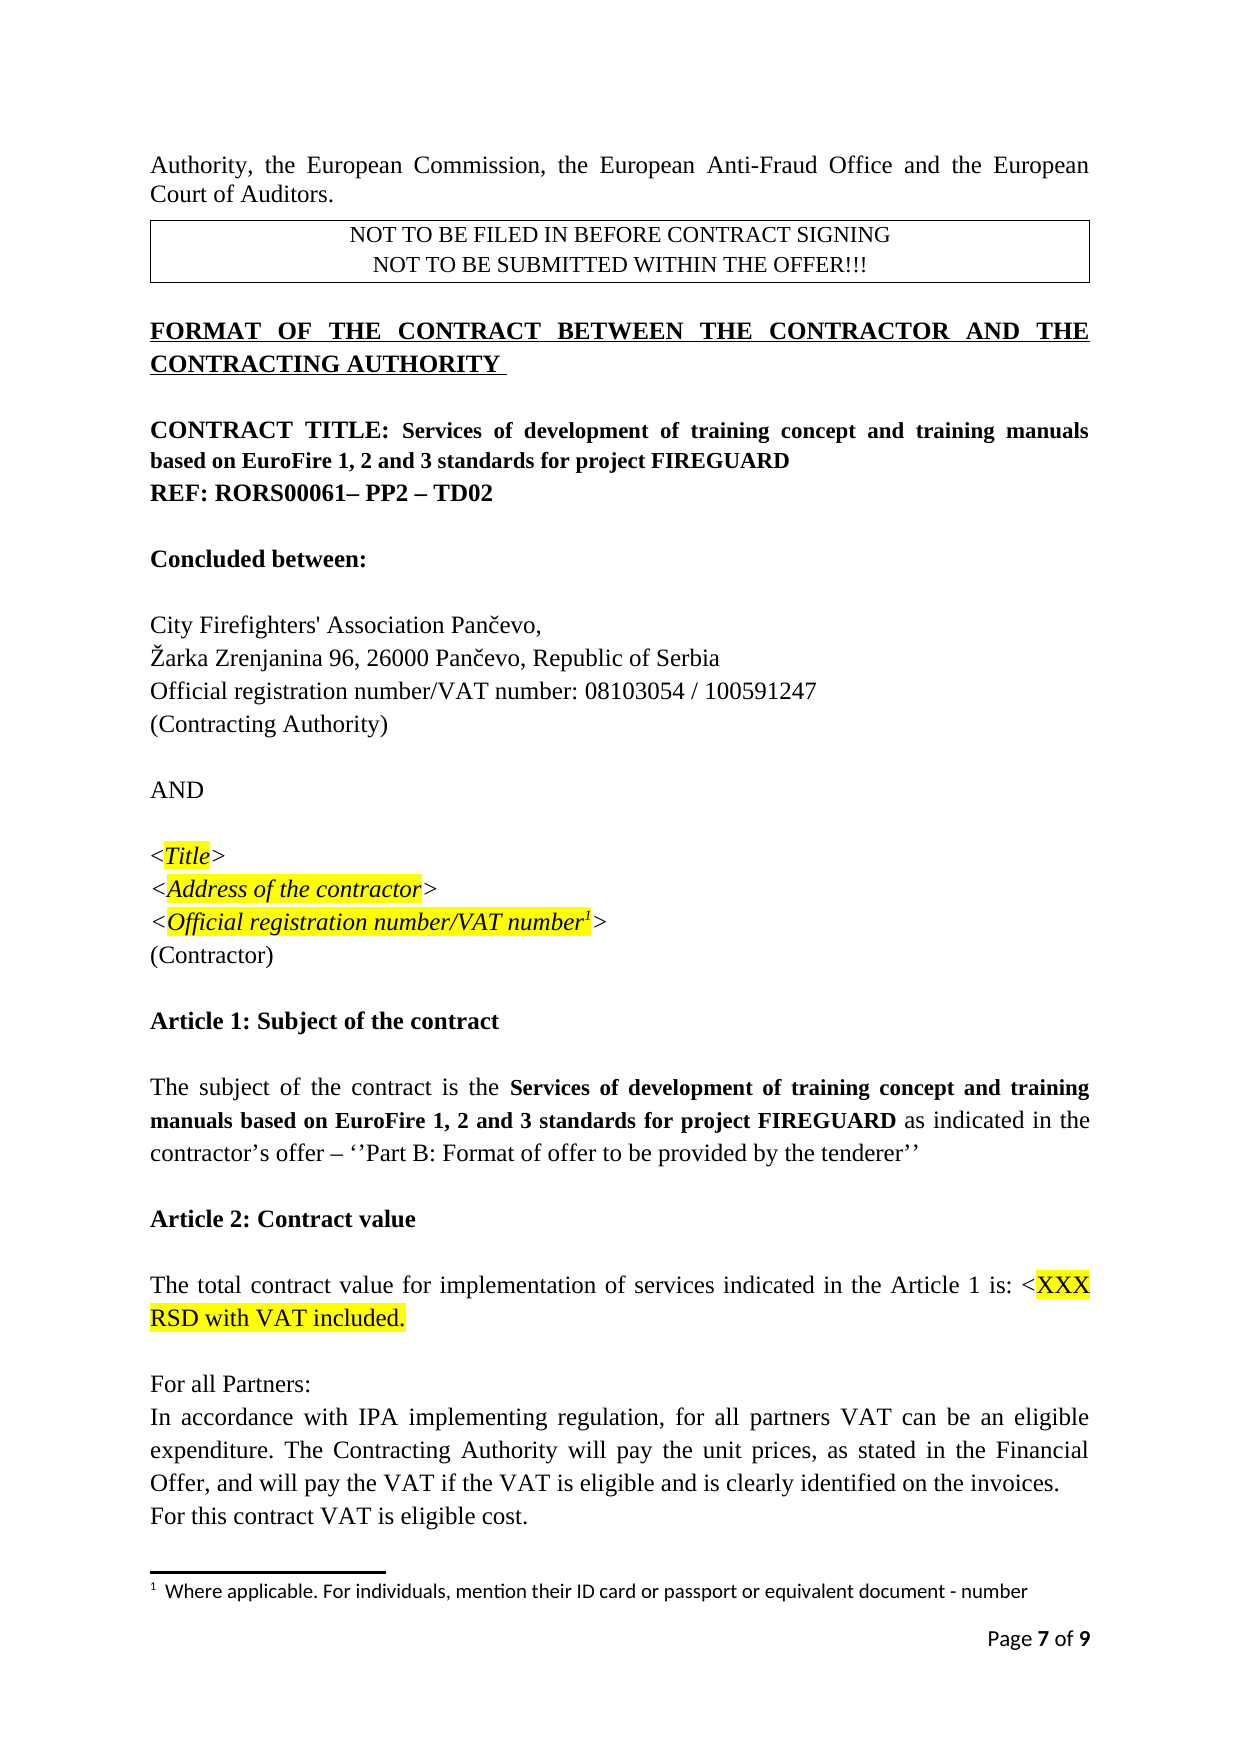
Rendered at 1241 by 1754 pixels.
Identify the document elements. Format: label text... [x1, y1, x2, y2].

text For this contract VAT is eligible cost. [150, 1501, 1090, 1530]
text (Contracting Authority) [150, 709, 1090, 737]
text Concluded between: [150, 544, 1090, 572]
text AND [150, 775, 1090, 803]
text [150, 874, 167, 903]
text FORMAT OF THE CONTRACT BETWEEN THE CONTRACTOR AND THE CONTRACTING AUTHORITY [150, 316, 1090, 341]
text Article 1: Subject of the contract [150, 1006, 1090, 1035]
text <Title> [210, 841, 1090, 869]
table_header NOT TO BE FILED IN BEFORE CONTRACT SIGNING NOT TO BE SUBMITTED WITHIN THE OFFER!!! [151, 221, 1089, 282]
text City Firefighters' Association Pančevo, [150, 610, 1090, 638]
text CONTRACT TITLE: Services of development of training concept and training manuals based on EuroFire 1, 2 and 3 standards for project FIREGUARD [150, 415, 1090, 474]
text In accordance with IPA implementing regulation, for all partners VAT can be an eligible expenditure. The Contracting Authority will pay the unit prices, as stated in the Financial Offer, and will pay the VAT if the VAT is eligible and is clearly identified on the invoices. [150, 1402, 1090, 1497]
text REF: RORS00061– PP2 – TD02 [150, 478, 1090, 506]
text Article 2: Contract value [150, 1204, 1090, 1233]
text The total contract value for implementation of services indicated in the Article 1 is: <XXX RSD with VAT included. [150, 1270, 1090, 1332]
text Žarka Zrenjanina 96, 26000 Pančevo, Republic of Serbia [150, 643, 1090, 671]
text FORMAT OF THE CONTRACT BETWEEN THE CONTRACTOR AND THE CONTRACTING AUTHORITY [150, 342, 1090, 377]
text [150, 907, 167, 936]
text Official registration number/VAT number: 08103054 / 100591247 [150, 676, 1090, 704]
text The subject of the contract is the Services of development of training concept and training manuals based on EuroFire 1, 2 and 3 standards for project FIREGUARD as indicated in the contractor’s offer – ‘’Part B: Format of offer to be provided by the tenderer’’ [150, 1072, 1090, 1167]
text <Address of the contractor> [422, 874, 1090, 903]
text <Official registration number/VAT number> [591, 907, 1090, 936]
text (Contractor) [150, 940, 1090, 969]
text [150, 150, 1090, 207]
text For all Partners: [150, 1369, 1090, 1398]
